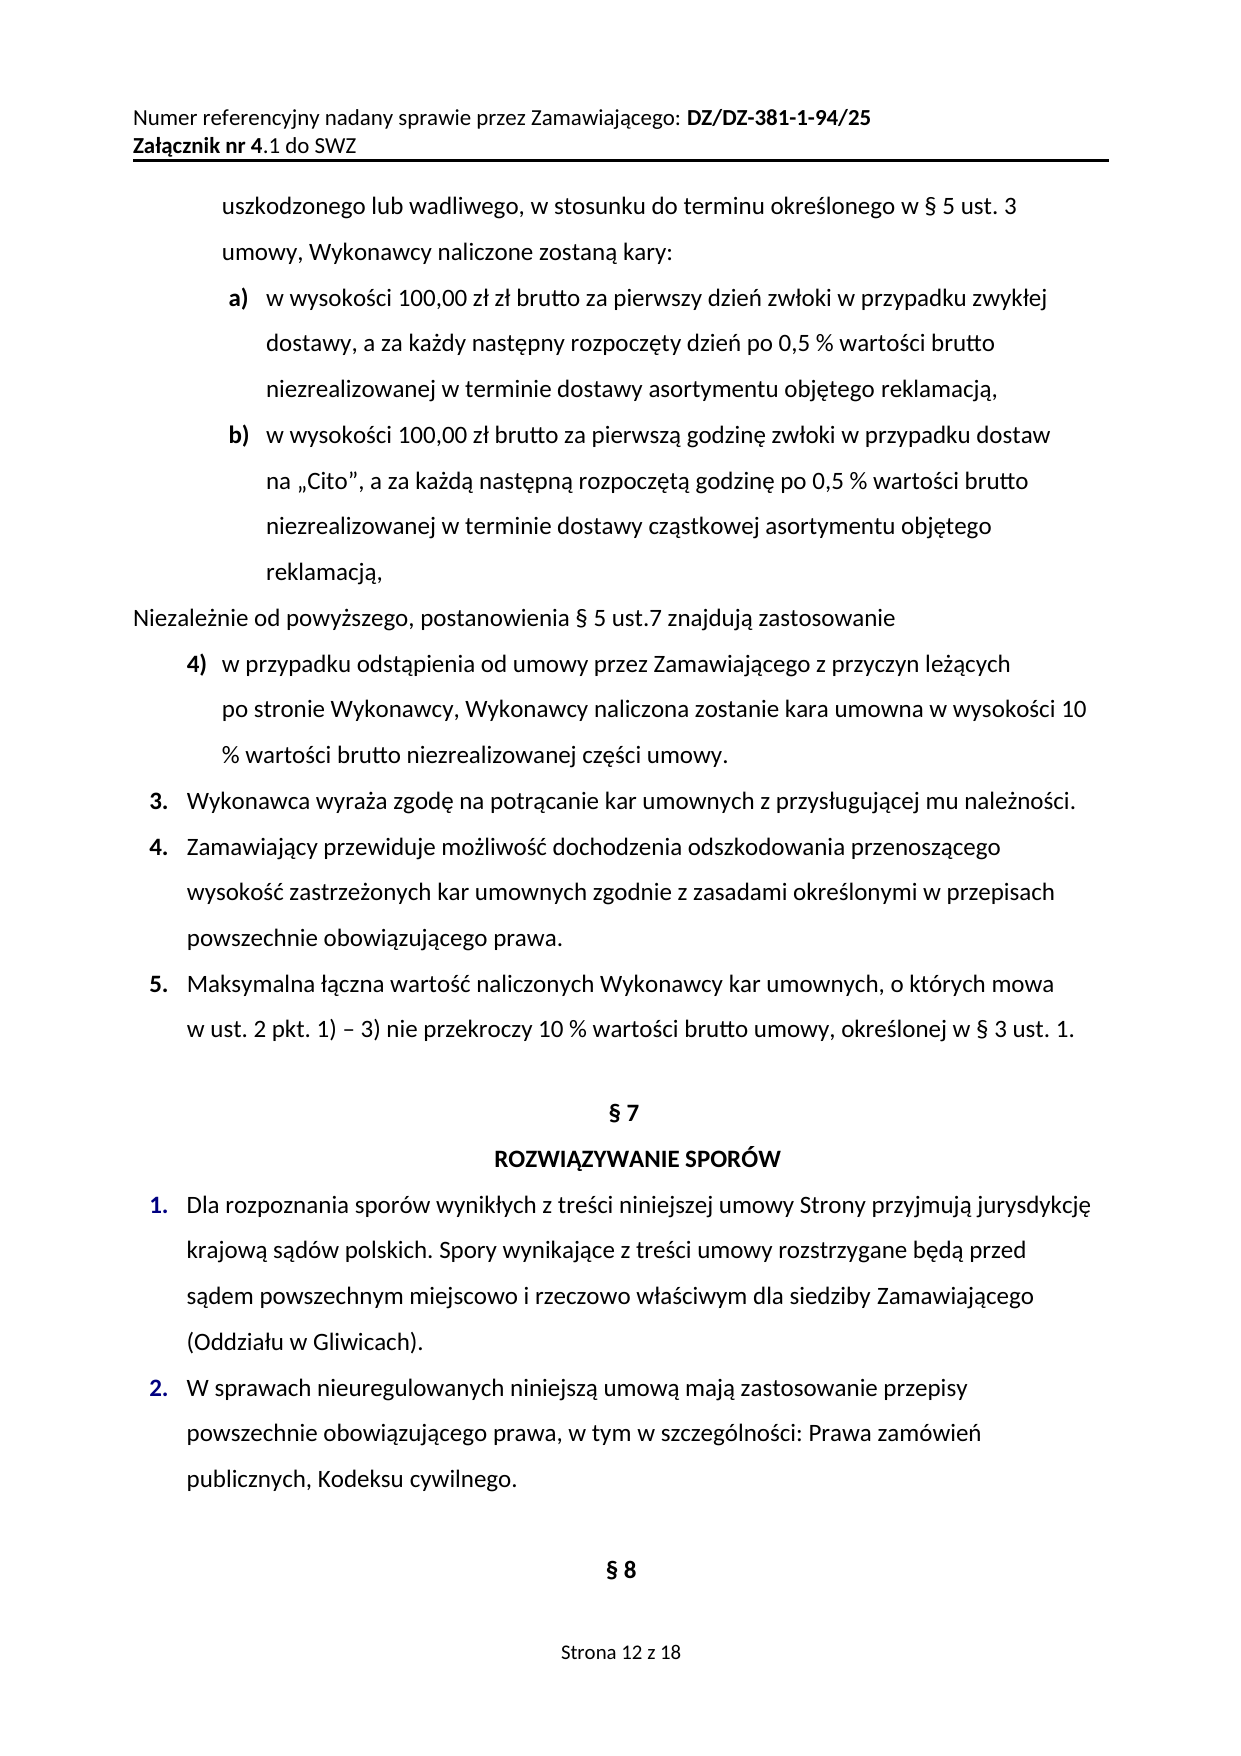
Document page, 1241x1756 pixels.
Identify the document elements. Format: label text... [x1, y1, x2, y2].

list Zamawiający przewiduje możliwość dochodzenia odszkodowania przenoszącego wysokość zastrzeżonych kar umownych zgodnie z zasadami określonymi w przepisach powszechnie obowiązującego prawa. [149, 831, 1092, 953]
list w wysokości 100,00 zł zł brutto za pierwszy dzień zwłoki w przypadku zwykłej dostawy, a za każdy następny rozpoczęty dzień po 0,5 % wartości brutto niezrealizowanej w terminie dostawy asortymentu objętego reklamacją, [228, 282, 1093, 404]
list Wykonawca wyraża zgodę na potrącanie kar umownych z przysługującej mu należności. [149, 785, 1093, 815]
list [184, 190, 1093, 267]
subtitle § 8 [494, 1555, 748, 1585]
list Maksymalna łączna wartość naliczonych Wykonawcy kar umownych, o których mowa w ust. 2 pkt. 1) – 3) nie przekroczy 10 % wartości brutto umowy, określonej w § 3 ust. 1. [149, 968, 1092, 1044]
list W sprawach nieuregulowanych niniejszą umową mają zastosowanie przepisy powszechnie obowiązującego prawa, w tym w szczególności: Prawa zamówień publicznych, Kodeksu cywilnego. [149, 1372, 1093, 1494]
list w przypadku odstąpienia od umowy przez Zamawiającego z przyczyn leżących po stronie Wykonawcy, Wykonawcy naliczona zostanie kara umowna w wysokości 10 % wartości brutto niezrealizowanej części umowy. [187, 648, 1109, 770]
list w wysokości 100,00 zł brutto za pierwszą godzinę zwłoki w przypadku dostaw na „Cito”, a za każdą następną rozpoczętą godzinę po 0,5 % wartości brutto niezrealizowanej w terminie dostawy cząstkowej asortymentu objętego reklamacją, [228, 419, 1109, 587]
text ROZWIĄZYWANIE SPORÓW [494, 1143, 1109, 1174]
subtitle § 7 [494, 1097, 748, 1128]
list Dla rozpoznania sporów wynikłych z treści niniejszej umowy Strony przyjmują jurysdykcję krajową sądów polskich. Spory wynikające z treści umowy rozstrzygane będą przed sądem powszechnym miejscowo i rzeczowo właściwym dla siedziby Zamawiającego (Oddziału w Gliwicach). [149, 1189, 1092, 1357]
text Niezależnie od powyższego, postanowienia § 5 ust.7 znajdują zastosowanie [133, 602, 1109, 632]
